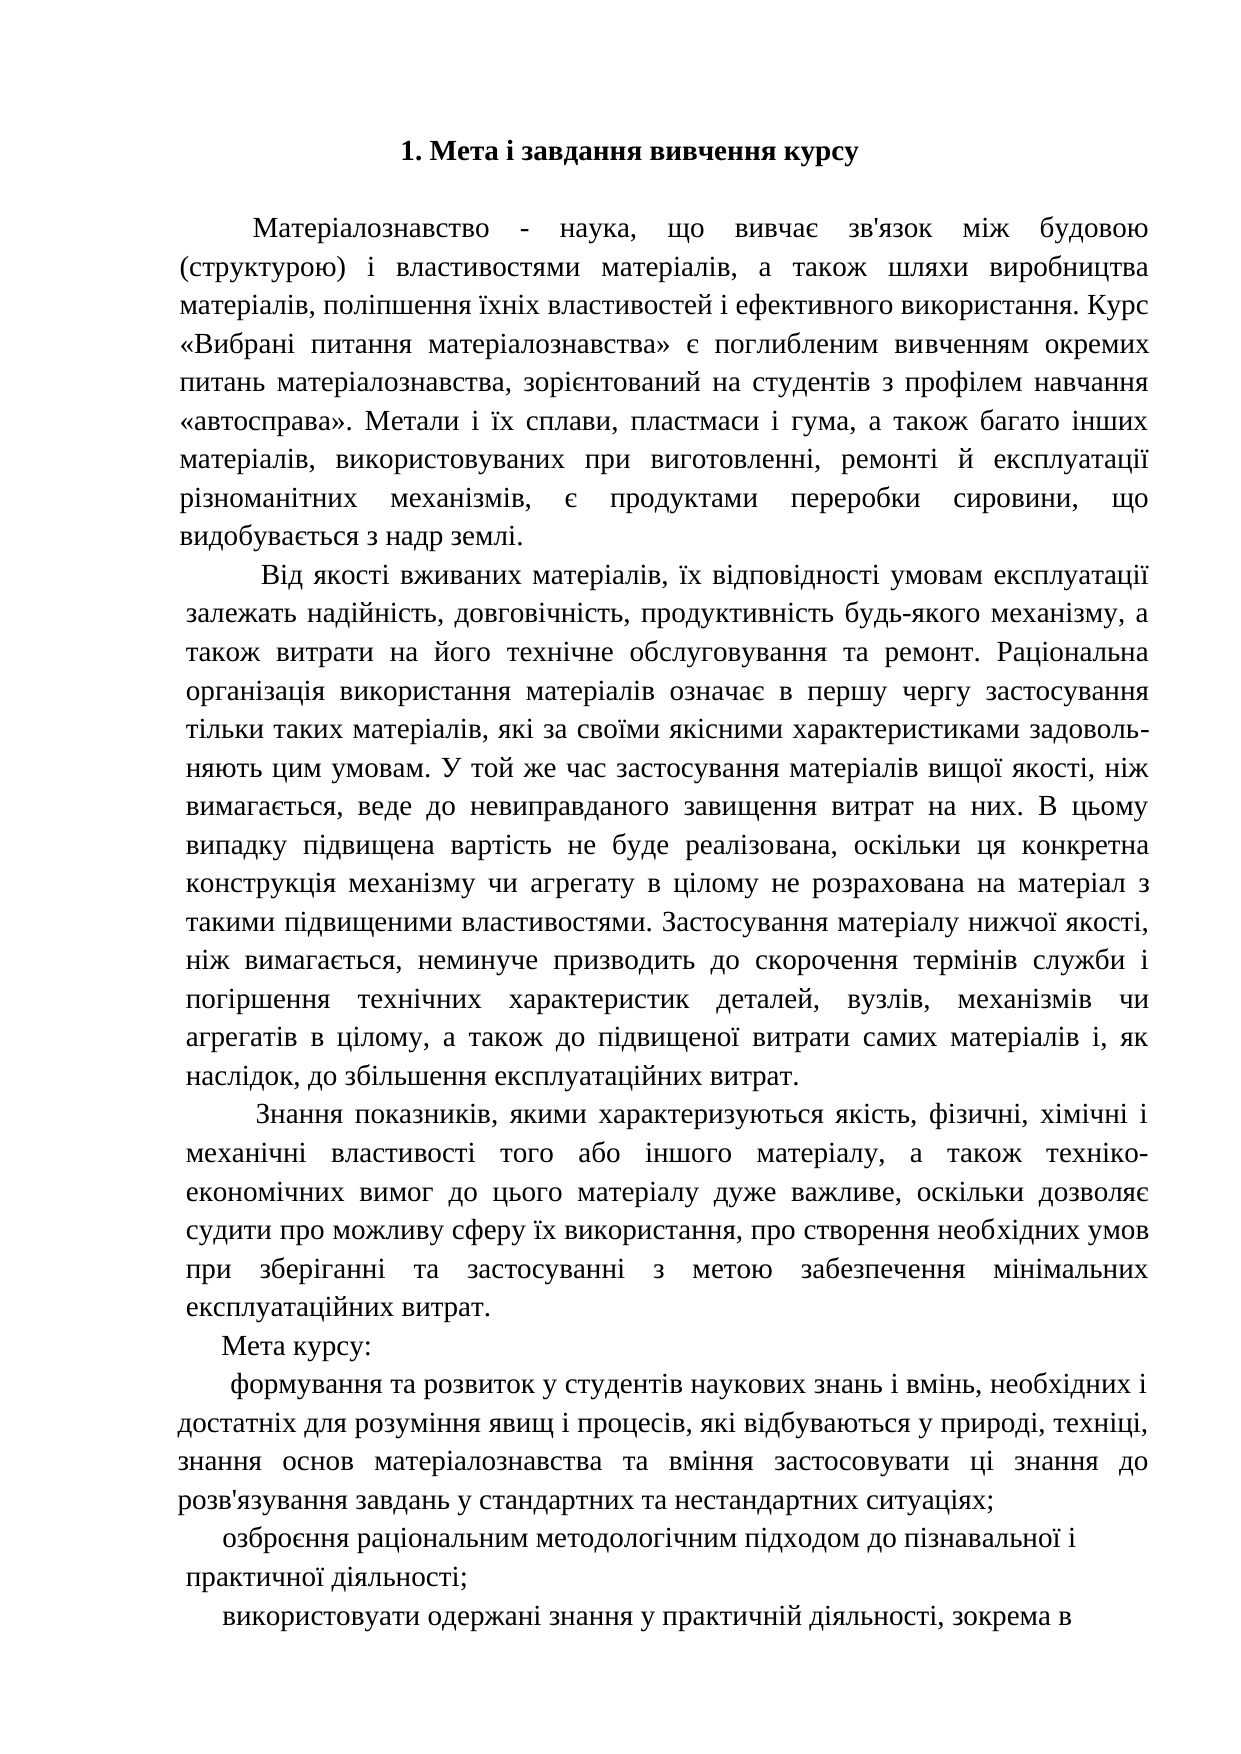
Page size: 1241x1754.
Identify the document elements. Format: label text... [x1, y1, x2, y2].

text використовуати одержані знання у практичній діяльності, зокрема в [186, 1598, 1152, 1631]
text 1. Мета і завдання вивчення курсу [400, 133, 1152, 167]
text практичної діяльності; [186, 1559, 1152, 1593]
text Матеріалознавство - наука, що вивчає зв'язок між будовою (структурою) і властивостями матеріалів, а також шляхи виробництва матеріалів, поліпшення їхніх властивостей і ефективного використання. Курс «Вибрані питання матеріалознавства» є поглибленим вивченням окремих питань матеріалознавства, зорієнтований на студентів з профілем навчання «автосправа». Метали і їх сплави, пластмаси і гума, а також багато інших матеріалів, використовуваних при виготовленні, ремонті й експлуатації різноманітних механізмів, є продуктами переробки сировини, що видобувається з надр землі. [179, 210, 1149, 552]
text Мета курсу: [177, 1328, 1149, 1361]
text Від якості вживаних матеріалів, їх відповідності умовам експлуатації залежать надійність, довговічність, продуктивність будь-якого механізму, а також витрати на його технічне обслуговування та ремонт. Раціональна організація використання матеріалів означає в першу чергу застосування тільки таких матеріалів, які за своїми якісними характеристиками задовольняють цим умовам. У той же час застосування матеріалів вищої якості, ніж вимагається, веде до невиправданого завищення витрат на них. В цьому випадку підвищена вартість не буде реалізована, оскільки ця конкретна конструкція механізму чи агрегату в цілому не розрахована на матеріал з такими підвищеними властивостями. Застосування матеріалу нижчої якості, ніж вимагається, неминуче призводить до скорочення термінів служби і погіршення технічних характеристик деталей, вузлів, механізмів чи агрегатів в цілому, а також до підвищеної витрати самих матеріалів і, як наслідок, до збільшення експлуатаційних витрат. [186, 557, 1149, 1092]
text Знання показників, якими характеризуються якість, фізичні, хімічні і механічні властивості того або іншого матеріалу, а також техніко-економічних вимог до цього матеріалу дуже важливе, оскільки дозволяє судити про можливу сферу їх використання, про створення необхідних умов при зберіганні та застосуванні з метою забезпечення мінімальних експлуатаційних витрат. [186, 1097, 1149, 1323]
text формування та розвиток у студентів наукових знань і вмінь, необхідних і достатніх для розуміння явищ і процесів, які відбуваються у природі, техніці, знання основ матеріалознавства та вміння застосовувати ці знання до розв'язування завдань у стандартних та нестандартних ситуаціях; [177, 1366, 1149, 1516]
text озброєння раціональним методологічним підходом до пізнавальної і [186, 1521, 1152, 1554]
